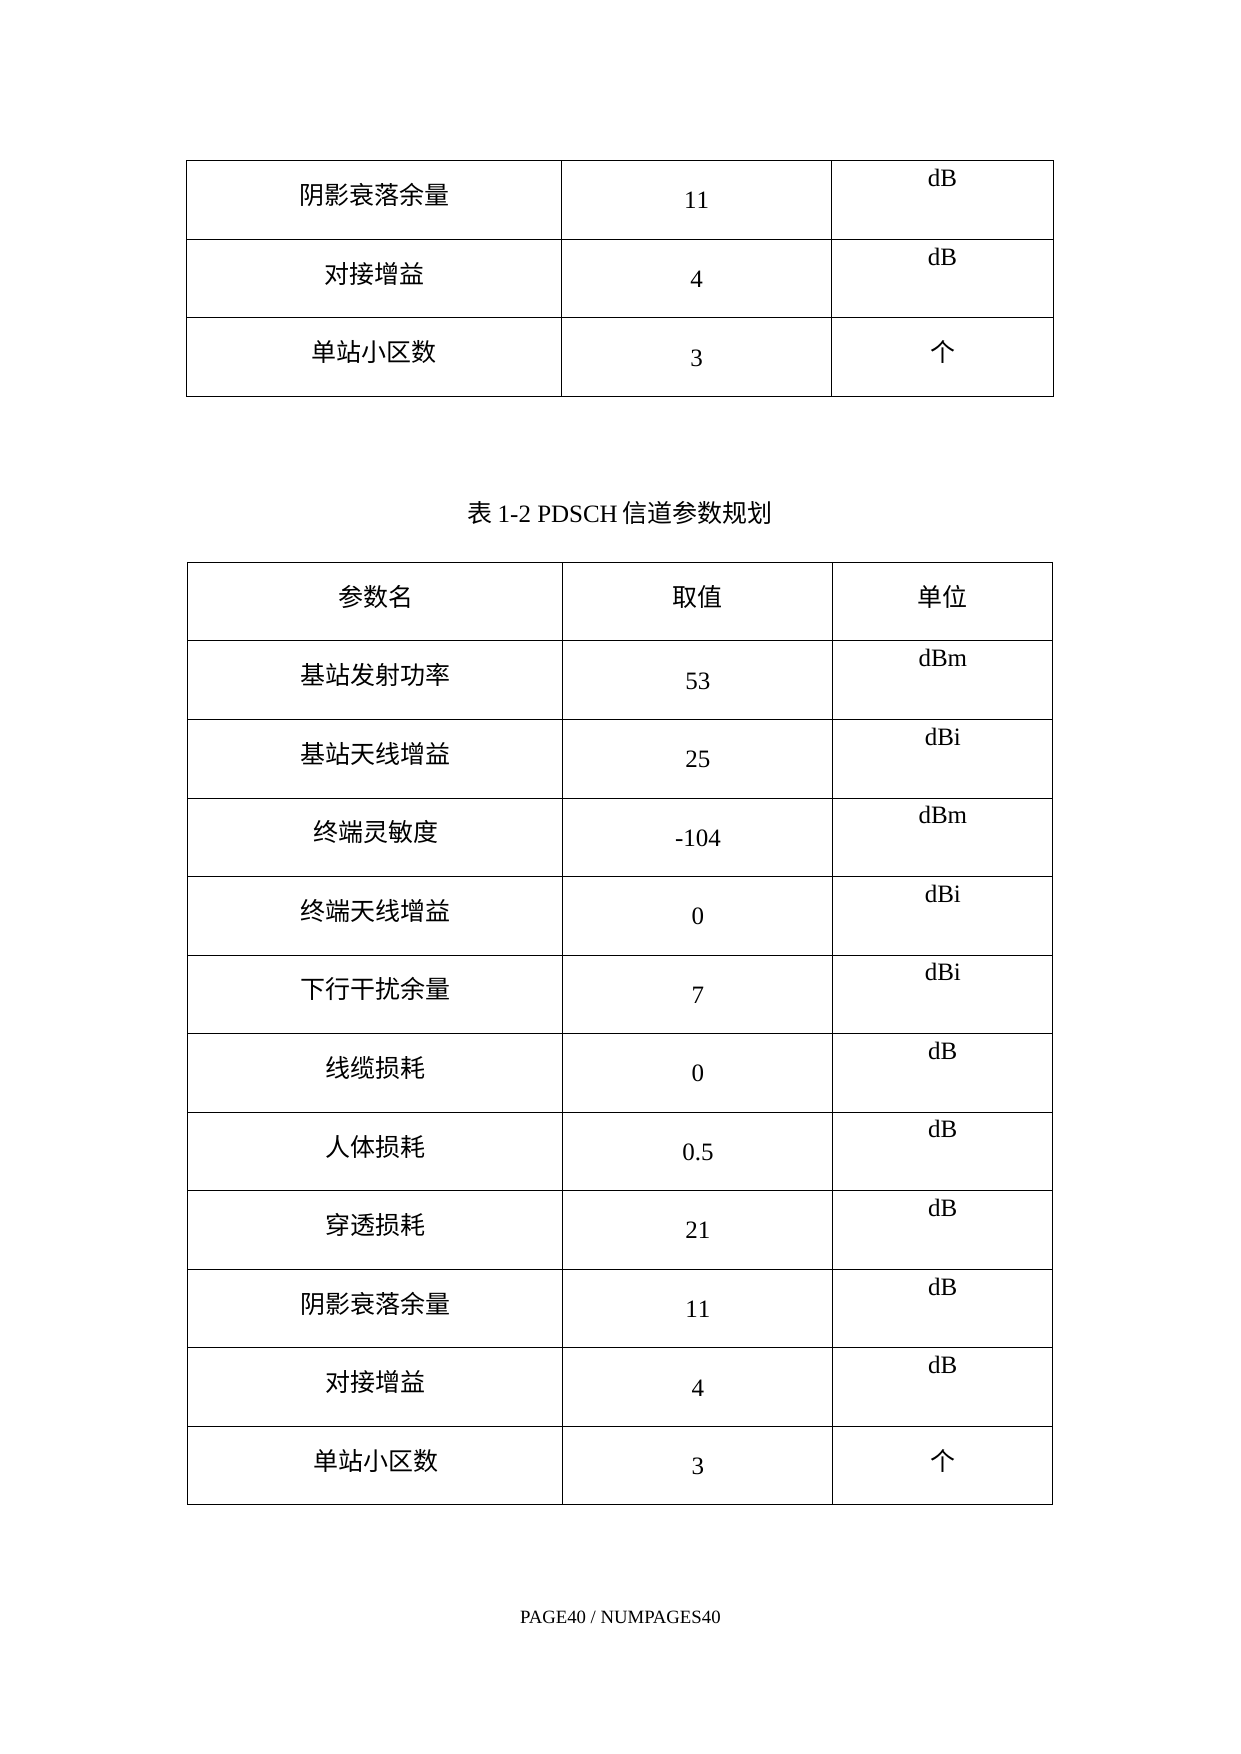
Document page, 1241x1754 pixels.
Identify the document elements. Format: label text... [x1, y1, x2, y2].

table_cell 人体损耗 [188, 1113, 562, 1190]
table_cell 个 [832, 318, 1053, 396]
table_cell 0.5 [563, 1113, 832, 1190]
table_header 取值 [563, 563, 832, 640]
table_cell 下行干扰余量 [188, 956, 562, 1033]
table_cell dBm [833, 641, 1052, 719]
table_cell 基站发射功率 [188, 641, 562, 719]
table_cell 线缆损耗 [188, 1034, 562, 1112]
table_cell 11 [562, 161, 831, 239]
table_cell 单站小区数 [188, 1427, 562, 1504]
table_cell 终端灵敏度 [188, 799, 562, 876]
table_cell 单站小区数 [187, 318, 561, 396]
table_cell dB [833, 1191, 1052, 1269]
table_cell 3 [563, 1427, 832, 1504]
table_header 单位 [833, 563, 1052, 640]
table_cell dB [833, 1113, 1052, 1190]
table_cell 对接增益 [187, 240, 561, 317]
table_cell dB [832, 161, 1053, 239]
table_cell 0 [563, 877, 832, 954]
table_cell 终端天线增益 [188, 877, 562, 954]
table_cell -104 [563, 799, 832, 876]
table_cell 4 [563, 1348, 832, 1426]
table_cell 阴影衰落余量 [187, 161, 561, 239]
table_cell 0 [563, 1034, 832, 1112]
table_cell 个 [833, 1427, 1052, 1504]
table_cell 3 [562, 318, 831, 396]
table_cell 阴影衰落余量 [188, 1270, 562, 1347]
table_cell 对接增益 [188, 1348, 562, 1426]
table_cell 基站天线增益 [188, 720, 562, 797]
table_cell dBi [833, 956, 1052, 1033]
table_cell dBi [833, 720, 1052, 797]
table_cell 穿透损耗 [188, 1191, 562, 1269]
table_cell 53 [563, 641, 832, 719]
table_cell dB [832, 240, 1053, 317]
table_cell dB [833, 1348, 1052, 1426]
table_cell dB [833, 1270, 1052, 1347]
table_cell 11 [563, 1270, 832, 1347]
table_cell dBm [833, 799, 1052, 876]
table_header 参数名 [188, 563, 562, 640]
table_cell 21 [563, 1191, 832, 1269]
table_cell 7 [563, 956, 832, 1033]
table_cell 25 [563, 720, 832, 797]
table_cell dB [833, 1034, 1052, 1112]
table_cell 4 [562, 240, 831, 317]
table_cell dBi [833, 877, 1052, 954]
text 表1-2 PDSCH信道参数规划 [187, 479, 1053, 544]
